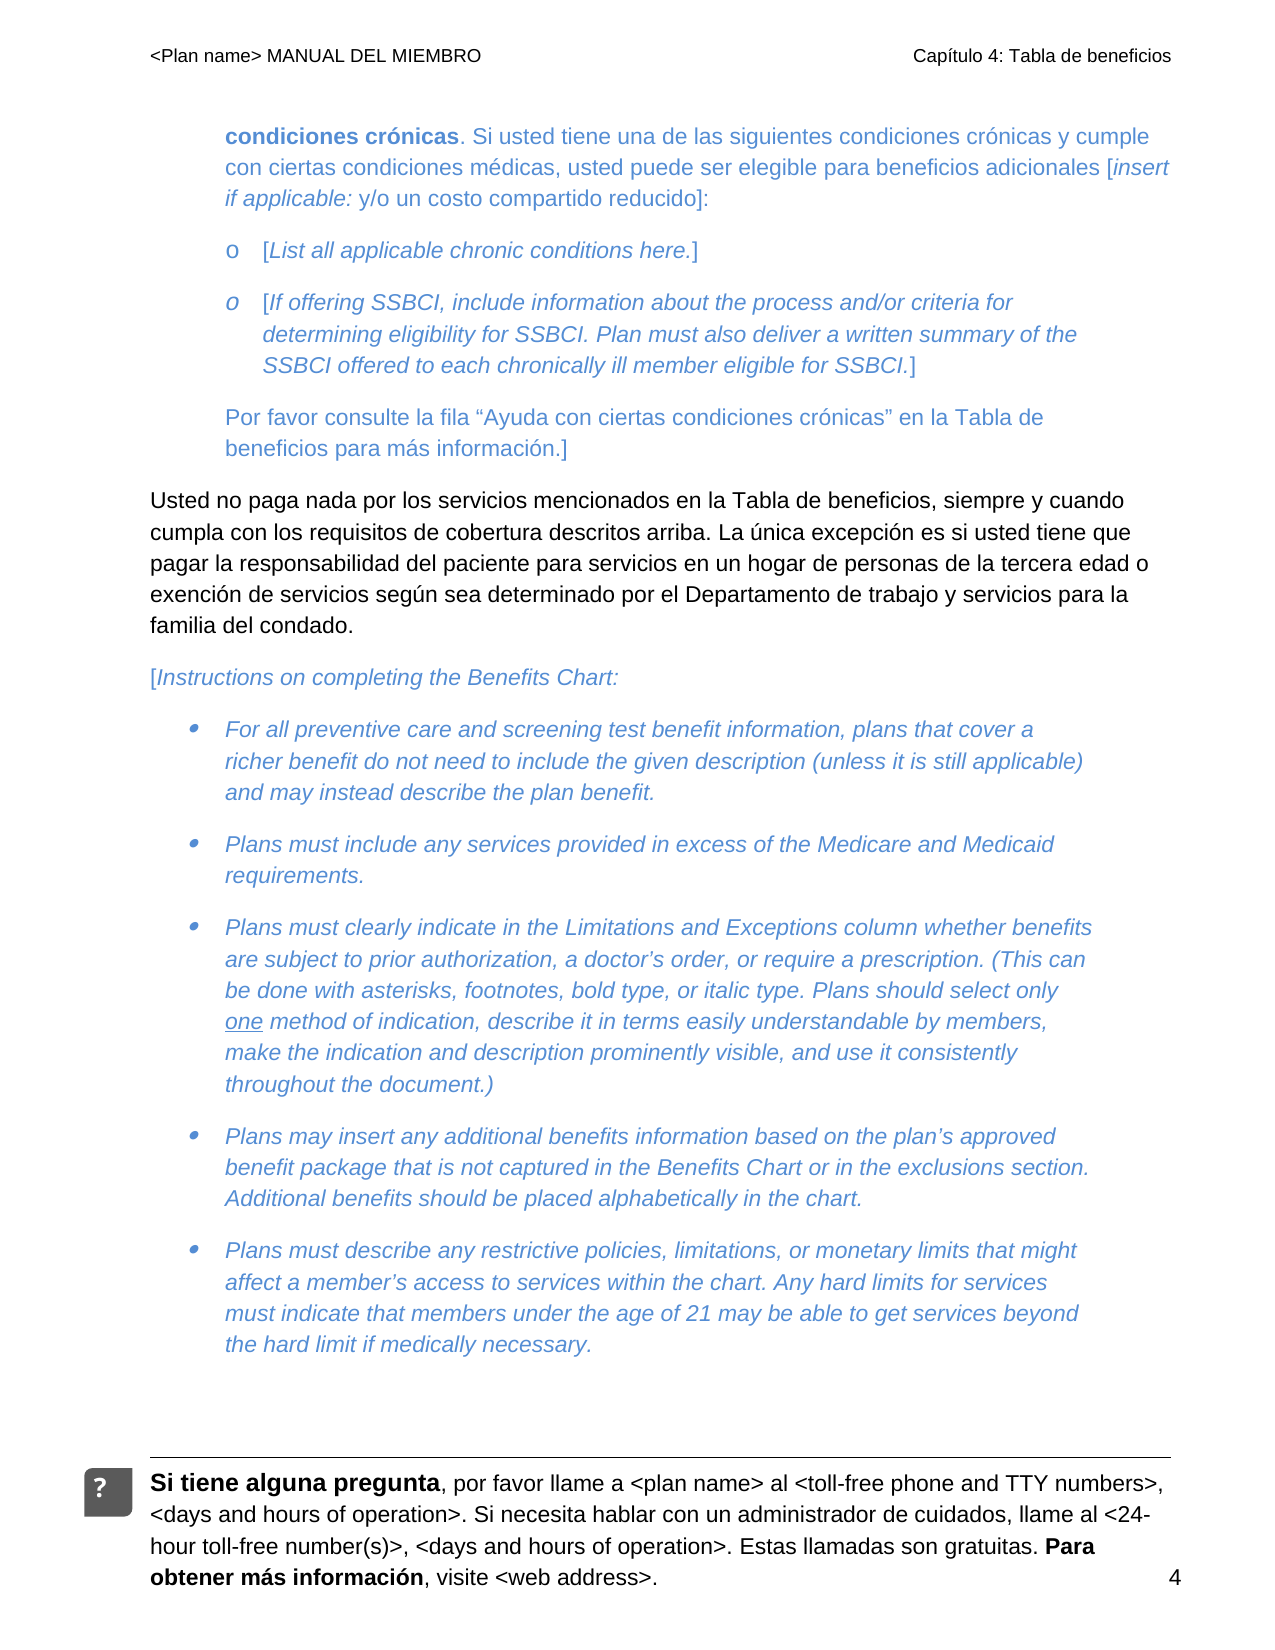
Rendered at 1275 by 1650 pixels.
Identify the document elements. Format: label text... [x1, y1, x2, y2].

list Por favor consulte la fila “Ayuda con ciertas condiciones crónicas” en la Tabla de beneficios para más información.] [225, 400, 1096, 463]
list [If offering SSBCI, include information about the process and/or criteria for determining eligibility for SSBCI. Plan must also deliver a written summary of the SSBCI offered to each chronically ill member eligible for SSBCI.] [225, 286, 1096, 379]
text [187, 119, 1171, 213]
text Plans must describe any restrictive policies, limitations, or monetary limits that might affect a member’s access to services within the chart. Any hard limits for services must indicate that members under the age of 21 may be able to get services beyond the hard limit if medically necessary. [187, 1234, 1096, 1359]
text Plans may insert any additional benefits information based on the plan’s approved benefit package that is not captured in the Benefits Chart or in the exclusions section. Additional benefits should be placed alphabetically in the chart. [187, 1119, 1096, 1213]
text [Instructions on completing the Benefits Chart: [150, 661, 1171, 692]
text Plans must clearly indicate in the Limitations and Exceptions column whether benefits are subject to prior authorization, a doctor’s order, or require a prescription. (This can be done with asterisks, footnotes, bold type, or italic type. Plans should select only one method of indication, describe it in terms easily understandable by members, make the indication and description prominently visible, and use it consistently throughout the document.) [187, 911, 1096, 1098]
text Plans must include any services provided in excess of the Medicare and Medicaid requirements. [187, 827, 1096, 890]
text For all preventive care and screening test benefit information, plans that cover a richer benefit do not need to include the given description (unless it is still applicable) and may instead describe the plan benefit. [187, 713, 1096, 807]
text Usted no paga nada por los servicios mencionados en la Tabla de beneficios, siempre y cuando cumpla con los requisitos de cobertura descritos arriba. La única excepción es si usted tiene que pagar la responsabilidad del paciente para servicios en un hogar de personas de la tercera edad o exención de servicios según sea determinado por el Departamento de trabajo y servicios para la familia del condado. [150, 484, 1171, 640]
list [List all applicable chronic conditions here.] [225, 234, 1096, 265]
